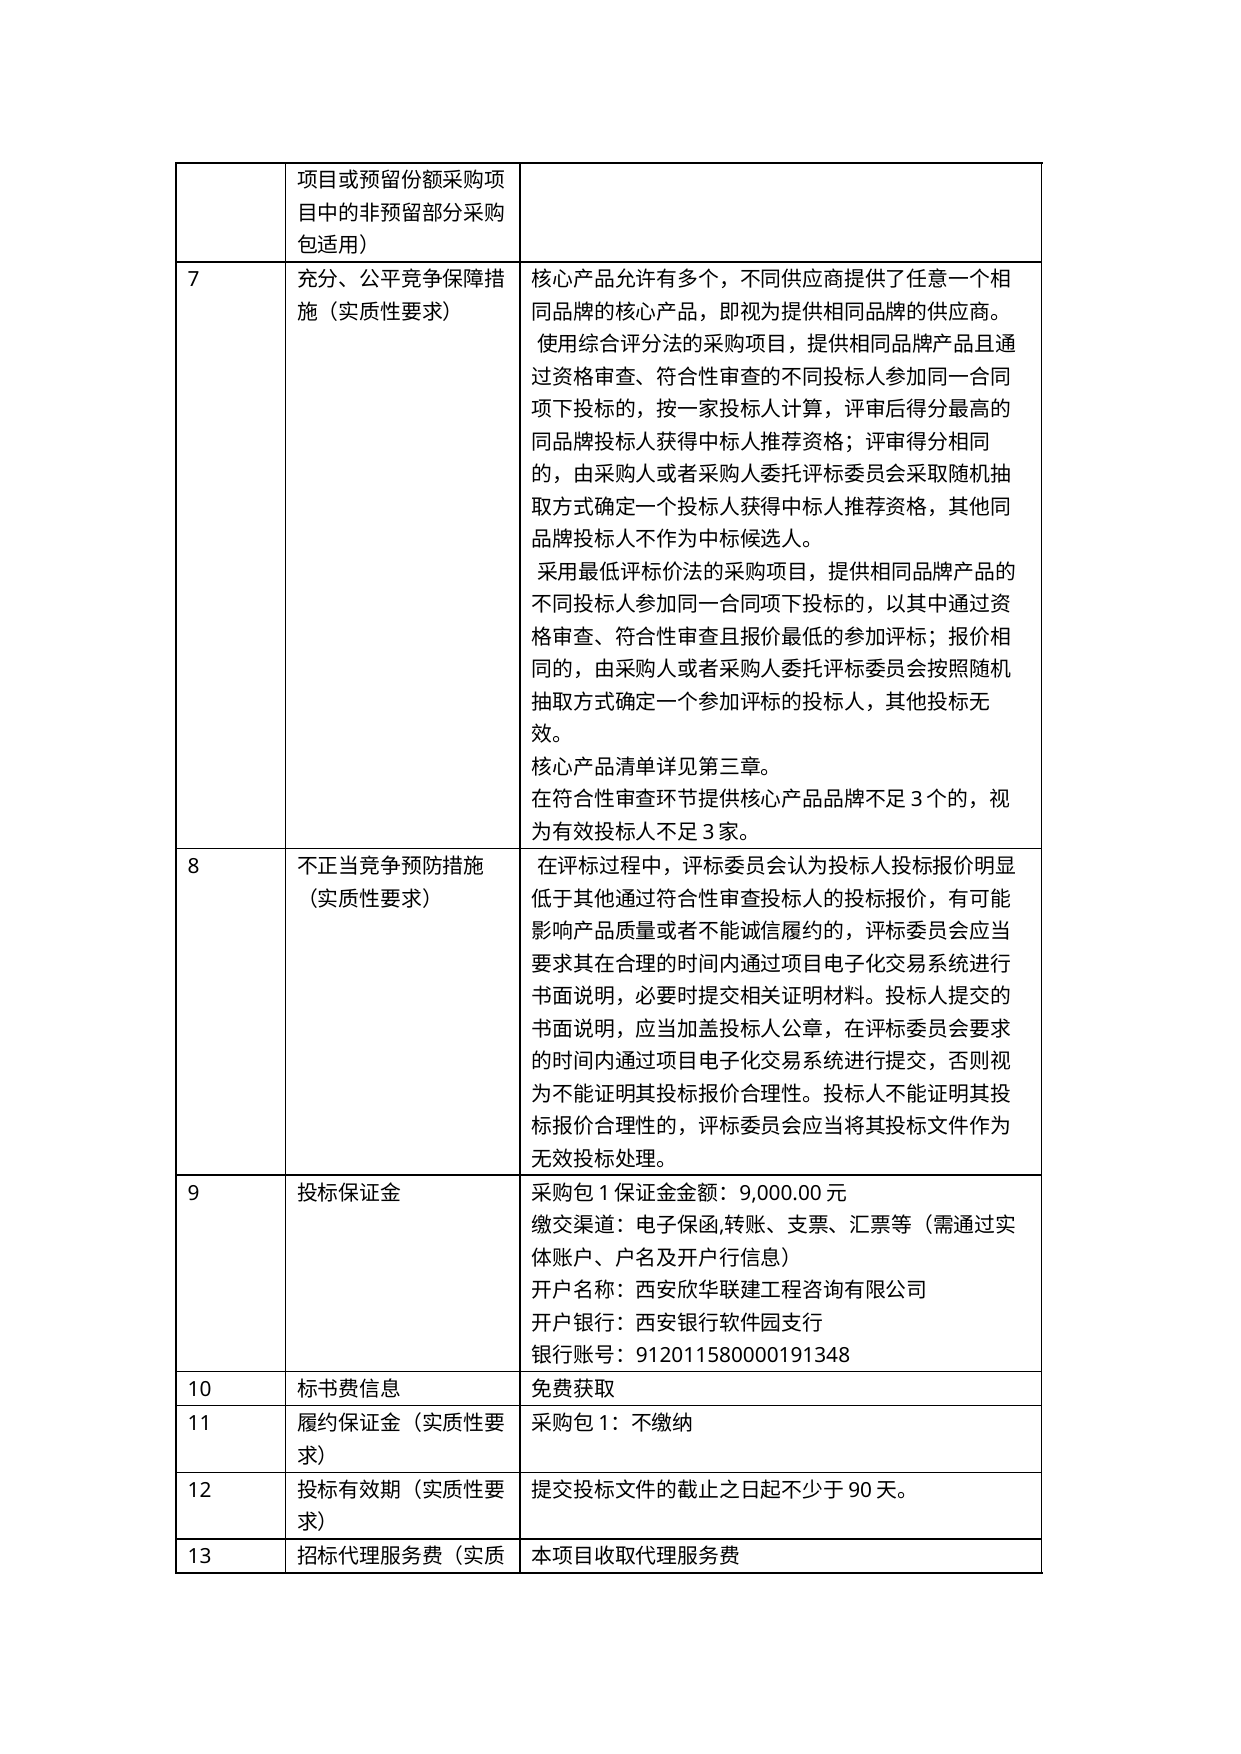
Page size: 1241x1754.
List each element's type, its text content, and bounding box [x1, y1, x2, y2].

table_cell 11 [177, 1406, 285, 1471]
table_cell 提交投标文件的截止之日起不少于90天。 [521, 1473, 1041, 1538]
table_cell 招标代理服务费（实质性要求） [286, 1540, 519, 1572]
table_cell 12 [177, 1473, 285, 1538]
table_cell 投标保证金 [286, 1176, 519, 1371]
table_cell 10 [177, 1372, 285, 1405]
table_cell 6 [177, 164, 285, 261]
table_cell 采购包1：不缴纳 [521, 1406, 1041, 1471]
table_cell 充分、公平竞争保障措施（实质性要求） [286, 263, 519, 848]
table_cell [286, 164, 519, 261]
table_cell 免费获取 [521, 1372, 1041, 1405]
table_cell 履约保证金（实质性要求） [286, 1406, 519, 1471]
table_cell 投标有效期（实质性要求） [286, 1473, 519, 1538]
table_cell 不正当竞争预防措施（实质性要求） [286, 849, 519, 1174]
table_cell 核心产品允许有多个，不同供应商提供了任意一个相同品牌的核心产品，即视为提供相同品牌的供应商。 使用综合评分法的采购项目，提供相同品牌产品且通过资格审查、符合性审查的不同投标人参加同一合同项下投标的，按一家投标人计算，评审后得分最高的同品牌投标人获得中标人推荐资格；评审得分相同的，由采购人或者采购人委托评标委员会采取随机抽取方式确定一个投标人获得中标人推荐资格，其他同品牌投标人不作为中标候选人。 采用最低评标价法的采购项目，提供相同品牌产品的不同投标人参加同一合同项下投标的，以其中通过资格审查、符合性审查且报价最低的参加评标；报价相同的，由采购人或者采购人委托评标委员会按照随机抽取方式确定一个参加评标的投标人，其他投标无效。 核心产品清单详见第三章。 在符合性审查环节提供核心产品品牌不足3个的，视为有效投标人不足3家。 [521, 263, 1041, 848]
table_cell 标书费信息 [286, 1372, 519, 1405]
table_cell 8 [177, 849, 285, 1174]
table_cell 9 [177, 1176, 285, 1371]
table_cell 采购包1保证金金额：9,000.00元 缴交渠道：电子保函,转账、支票、汇票等（需通过实体账户、户名及开户行信息） 开户名称：西安欣华联建工程咨询有限公司 开户银行：西安银行软件园支行 银行账号：912011580000191348 [521, 1176, 1041, 1371]
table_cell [521, 1540, 1041, 1572]
table_cell 13 [177, 1540, 285, 1572]
table_cell 7 [177, 263, 285, 848]
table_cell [521, 164, 1041, 261]
table_cell 在评标过程中，评标委员会认为投标人投标报价明显低于其他通过符合性审查投标人的投标报价，有可能影响产品质量或者不能诚信履约的，评标委员会应当要求其在合理的时间内通过项目电子化交易系统进行书面说明，必要时提交相关证明材料。投标人提交的书面说明，应当加盖投标人公章，在评标委员会要求的时间内通过项目电子化交易系统进行提交，否则视为不能证明其投标报价合理性。投标人不能证明其投标报价合理性的，评标委员会应当将其投标文件作为无效投标处理。 [521, 849, 1041, 1174]
